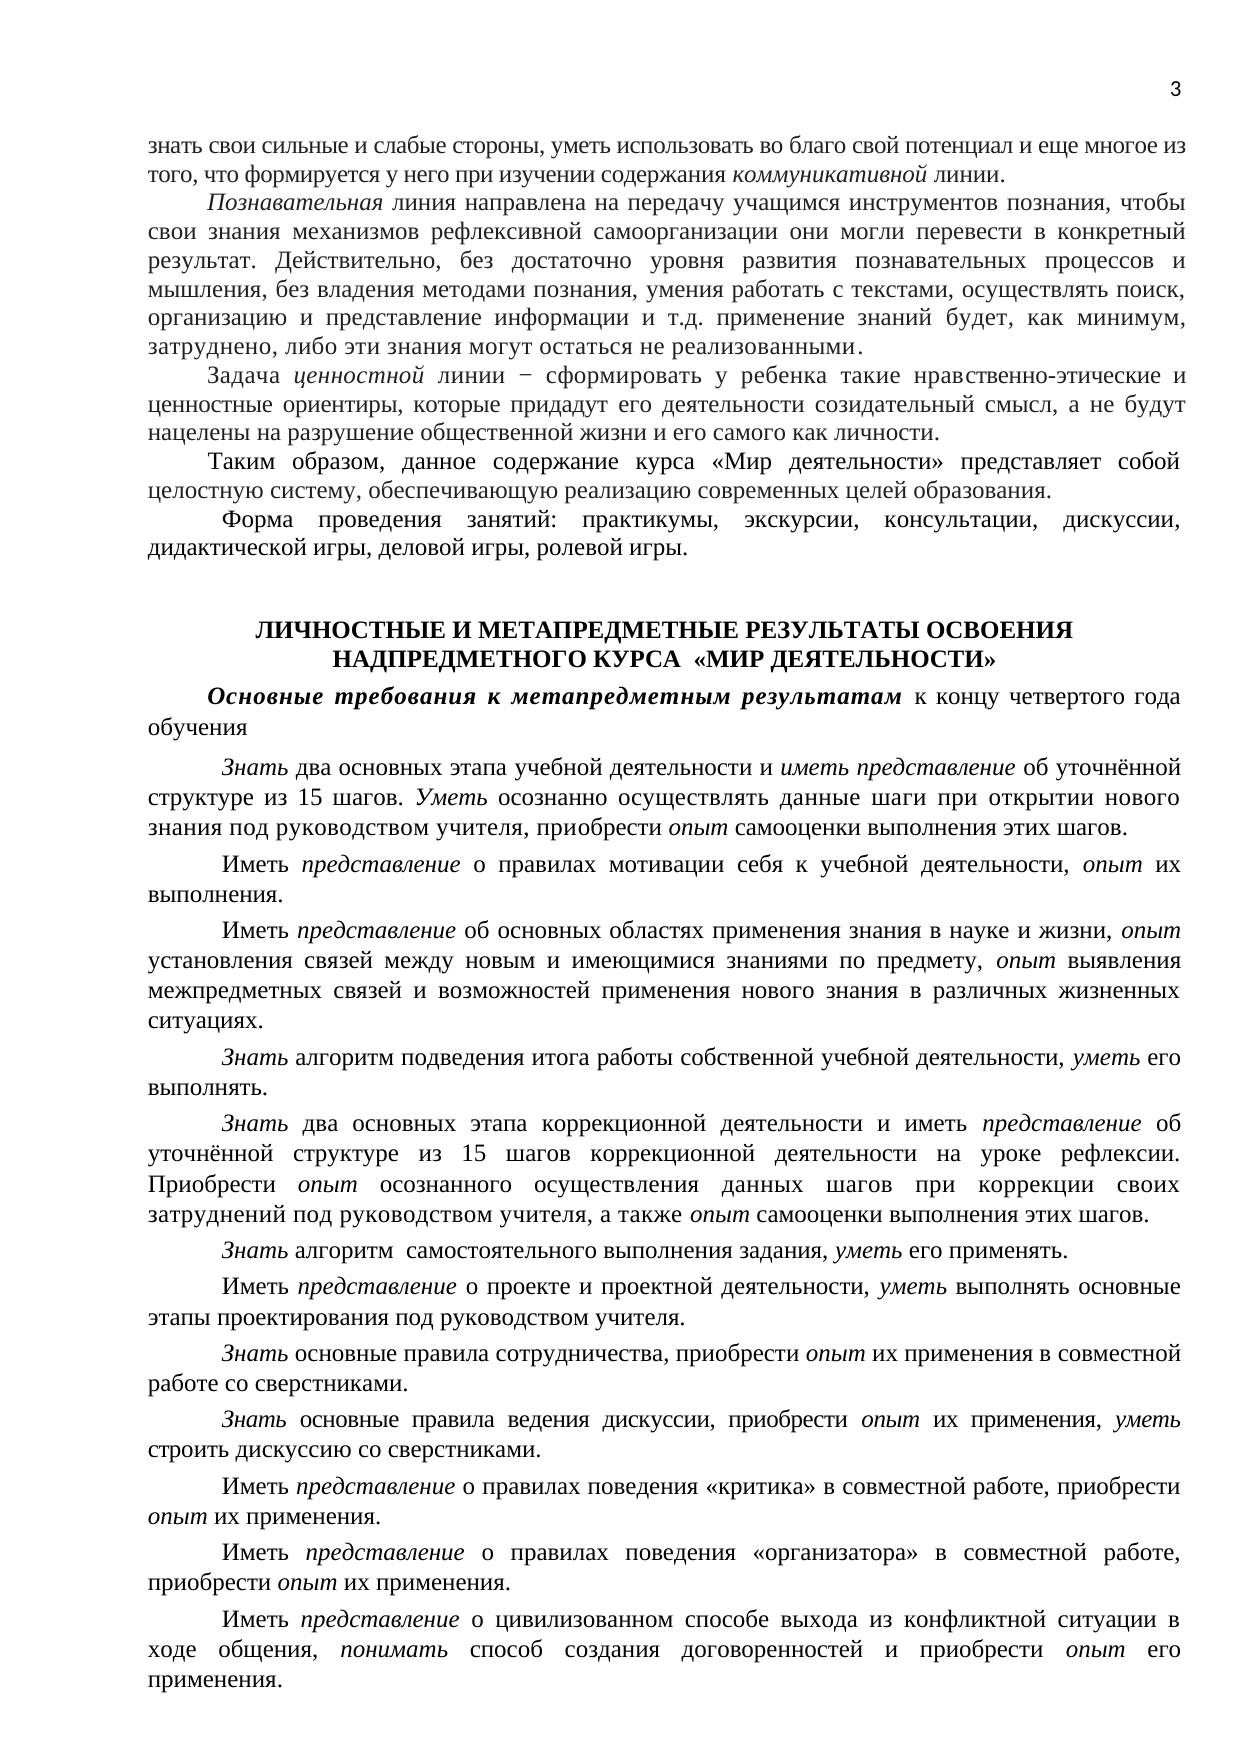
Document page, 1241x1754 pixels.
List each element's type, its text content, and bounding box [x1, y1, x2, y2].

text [148, 130, 1186, 187]
text Познавательная линия направлена на передачу учащимся инструментов познания, чтобы свои знания механизмов рефлексивной самоорганизации они могли перевести в конкретный результат. Действительно, без достаточно уровня развития познавательных процессов и мышления, без владения методами познания, умения работать с текстами, осуществлять поиск, организацию и представление информации и т.д. применение знаний будет, как минимум, затруднено, либо эти знания могут остаться не реализованными. [148, 187, 1186, 360]
text Иметь представление о проекте и проектной деятельности, уметь выполнять основные этапы проектирования под руководством учителя. [148, 1271, 1181, 1330]
text Знать алгоритм самостоятельного выполнения задания, уметь его применять. [148, 1235, 1181, 1264]
text Знать основные правила сотрудничества, приобрести опыт их применения в совместной работе со сверстниками. [148, 1338, 1181, 1397]
text Знать два основных этапа учебной деятельности и иметь представление об уточнённой структуре из 15 шагов. Уметь осознанно осуществлять данные шаги при открытии нового знания под руководством учителя, приобрести опыт самооценки выполнения этих шагов. [148, 752, 1181, 841]
text Знать алгоритм подведения итога работы собственной учебной деятельности, уметь его выполнять. [148, 1042, 1181, 1101]
text Таким образом, данное содержание курса «Мир деятельности» представляет собой целостную систему, обеспечивающую реализацию современных целей образования. [148, 446, 1181, 504]
text Иметь представление о правилах поведения «организатора» в совместной работе, приобрести опыт их применения. [148, 1537, 1181, 1596]
text Иметь представление о правилах мотивации себя к учебной деятельности, опыт их выполнения. [148, 849, 1181, 908]
text Задача ценностной линии − сформировать у ребенка такие нравственно-этические и ценностные ориентиры, которые придадут его деятельности созидательный смысл, а не будут нацелены на разрушение общественной жизни и его самого как личности. [148, 360, 1186, 446]
text ЛИЧНОСТНЫЕ И МЕТАПРЕДМЕТНЫЕ РЕЗУЛЬТАТЫ ОСВОЕНИЯ НАДПРЕДМЕТНОГО КУРСА «МИР ДЕЯТЕЛЬНОСТИ» [148, 615, 1181, 672]
text Основные требования к метапредметным результатам к концу четвертого года обучения [148, 681, 1181, 741]
text Знать два основных этапа коррекционной деятельности и иметь представление об уточнённой структуре из 15 шагов коррекционной деятельности на уроке рефлексии. Приобрести опыт осознанного осуществления данных шагов при коррекции своих затруднений под руководством учителя, а также опыт самооценки выполнения этих шагов. [148, 1108, 1181, 1227]
text Иметь представление о цивилизованном способе выхода из конфликтной ситуации в ходе общения, понимать способ создания договоренностей и приобрести опыт его применения. [148, 1604, 1181, 1693]
text Иметь представление об основных областях применения знания в науке и жизни, опыт установления связей между новым и имеющимися знаниями по предмету, опыт выявления межпредметных связей и возможностей применения нового знания в различных жизненных ситуациях. [148, 915, 1181, 1034]
list Форма проведения занятий: практикумы, экскурсии, консультации, дискуссии, дидактической игры, деловой игры, ролевой игры. [148, 504, 1181, 561]
text Иметь представление о правилах поведения «критика» в совместной работе, приобрести опыт их применения. [148, 1471, 1181, 1530]
text Знать основные правила ведения дискуссии, приобрести опыт их применения, уметь строить дискуссию со сверстниками. [148, 1404, 1181, 1463]
